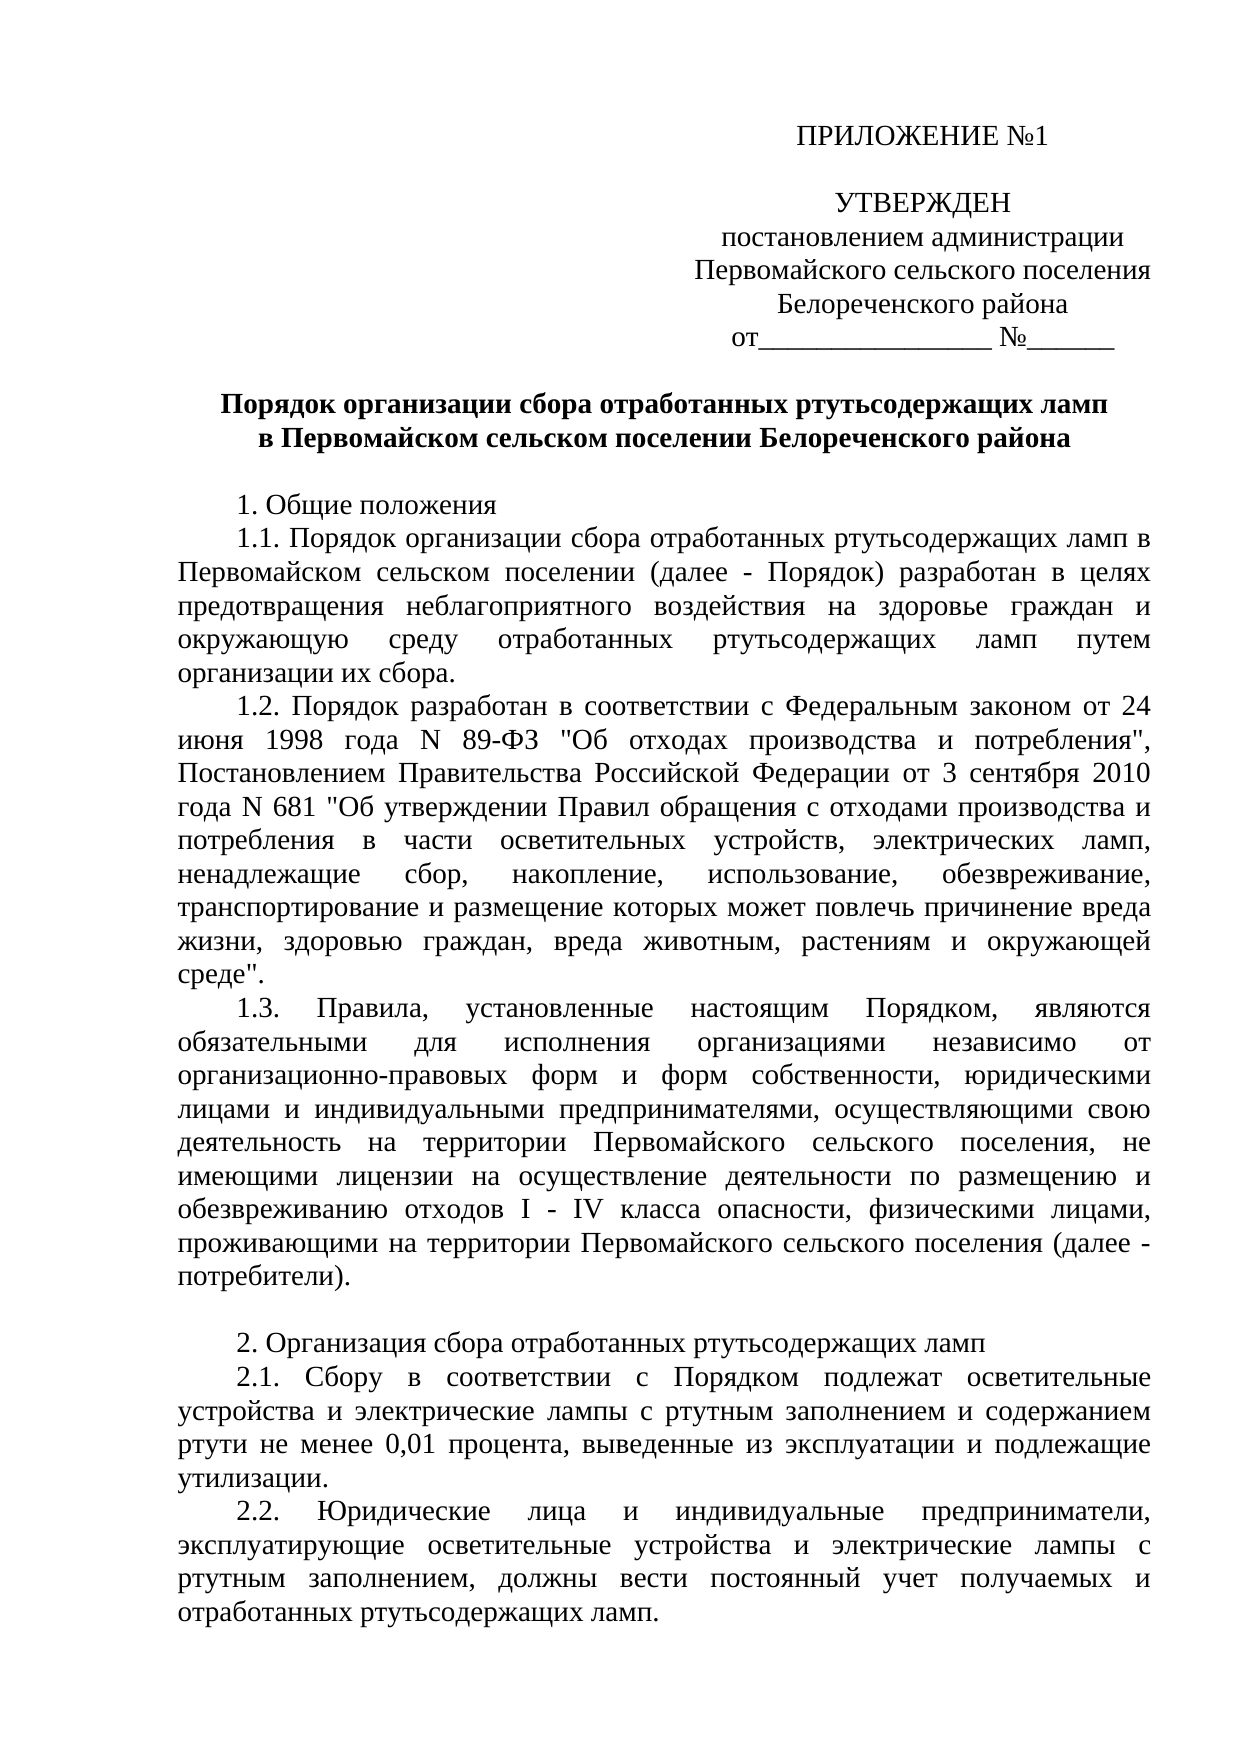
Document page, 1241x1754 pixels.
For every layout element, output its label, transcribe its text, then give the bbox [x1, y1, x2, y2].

text 1.3. Правила, установленные настоящим Порядком, являются обязательными для исполнения организациями независимо от организационно-правовых форм и форм собственности, юридическими лицами и индивидуальными предпринимателями, осуществляющими свою деятельность на территории Первомайского сельского поселения, не имеющими лицензии на осуществление деятельности по размещению и обезвреживанию отходов I - IV класса опасности, физическими лицами, проживающими на территории Первомайского сельского поселения (далее - потребители). [177, 990, 1152, 1292]
text 1. Общие положения [177, 487, 1152, 521]
text Белореченского района [693, 286, 1152, 319]
subtitle УТВЕРЖДЕН [693, 185, 1152, 219]
text 2. Организация сбора отработанных ртутьсодержащих ламп [177, 1326, 1152, 1359]
subtitle от________________ №______ [693, 319, 1152, 353]
text 2.2. Юридические лица и индивидуальные предприниматели, эксплуатирующие осветительные устройства и электрические лампы с ртутным заполнением, должны вести постоянный учет получаемых и отработанных ртутьсодержащих ламп. [177, 1493, 1152, 1627]
text в Первомайском сельском поселении Белореченского района [177, 420, 1152, 453]
text 2.1. Сбору в соответствии с Порядком подлежат осветительные устройства и электрические лампы с ртутным заполнением и содержанием ртути не менее 0,01 процента, выведенные из эксплуатации и подлежащие утилизации. [177, 1359, 1152, 1493]
text постановлением администрации [693, 219, 1152, 252]
text Порядок организации сбора отработанных ртутьсодержащих ламп [177, 386, 1152, 420]
text 1.1. Порядок организации сбора отработанных ртутьсодержащих ламп в Первомайском сельском поселении (далее - Порядок) разработан в целях предотвращения неблагоприятного воздействия на здоровье граждан и окружающую среду отработанных ртутьсодержащих ламп путем организации их сбора. [177, 521, 1152, 688]
subtitle ПРИЛОЖЕНИЕ №1 [693, 118, 1152, 152]
text 1.2. Порядок разработан в соответствии с Федеральным законом от 24 июня 1998 года N 89-ФЗ "Об отходах производства и потребления", Постановлением Правительства Российской Федерации от 3 сентября 2010 года N 681 "Об утверждении Правил обращения с отходами производства и потребления в части осветительных устройств, электрических ламп, ненадлежащие сбор, накопление, использование, обезвреживание, транспортирование и размещение которых может повлечь причинение вреда жизни, здоровью граждан, вреда животным, растениям и окружающей среде". [177, 688, 1152, 990]
text Первомайского сельского поселения [693, 252, 1152, 286]
